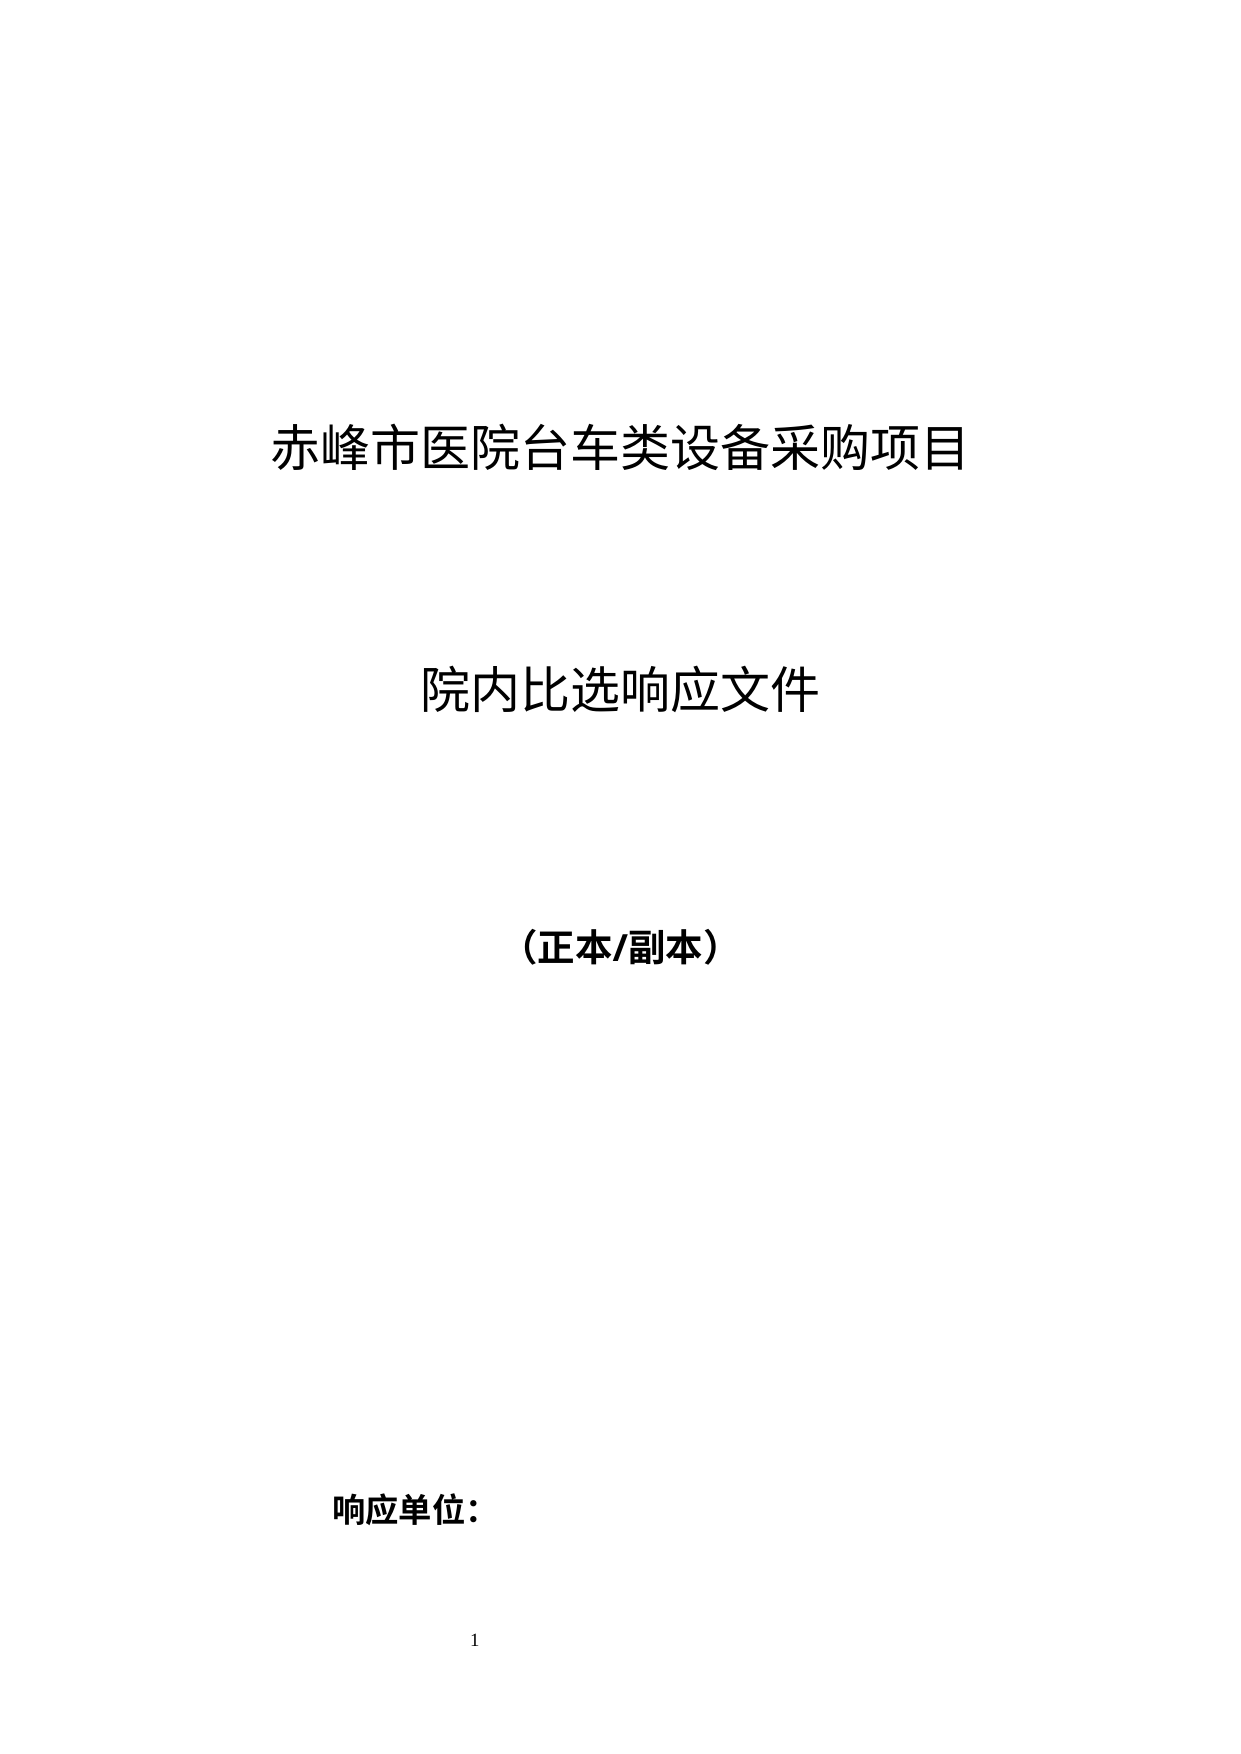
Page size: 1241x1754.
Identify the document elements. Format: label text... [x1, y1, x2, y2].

text 响应单位： [187, 1476, 1002, 1541]
text （正本/副本） [187, 913, 1053, 978]
text 院内比选响应文件 [187, 638, 1053, 736]
text 赤峰市医院台车类设备采购项目 [187, 396, 1053, 493]
